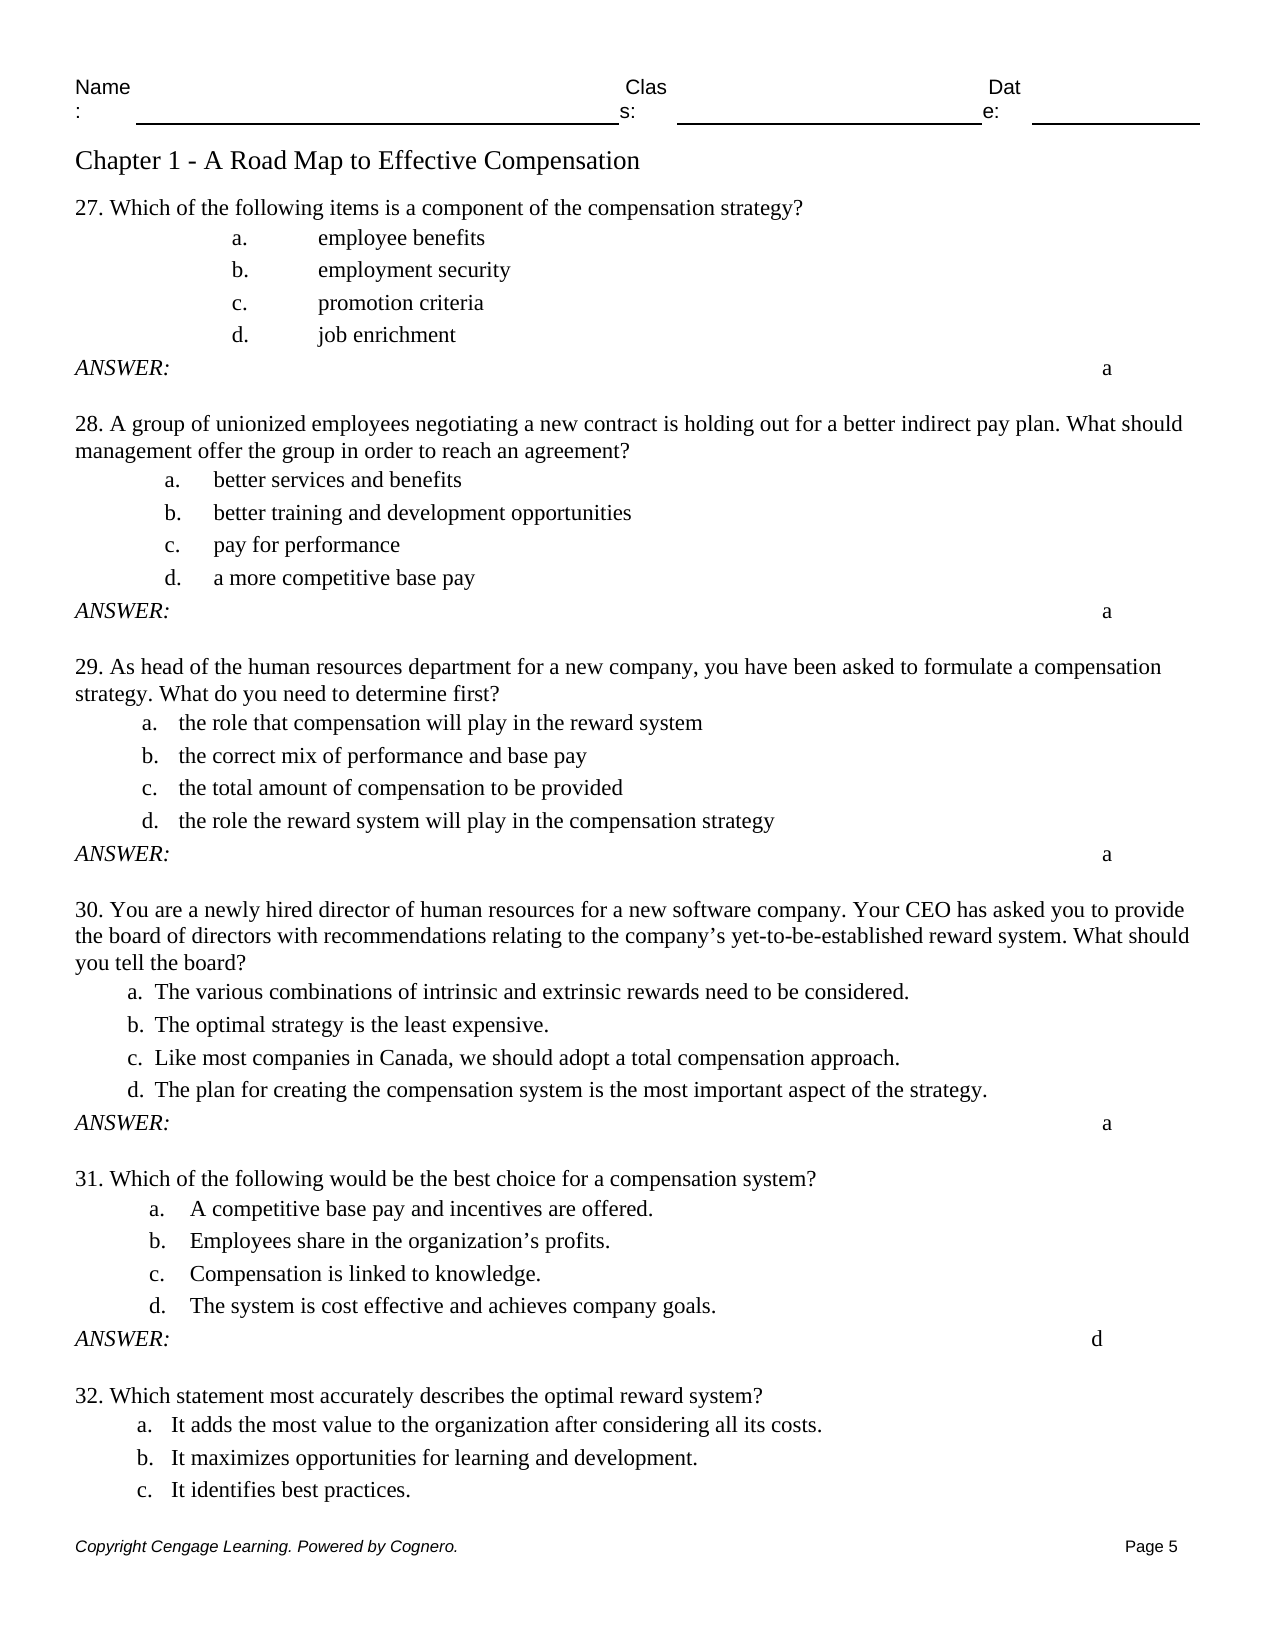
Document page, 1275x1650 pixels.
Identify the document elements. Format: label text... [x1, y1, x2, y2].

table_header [75, 1382, 1200, 1506]
table_header 27. Which of the following items is a component of the compensation strategy? [75, 194, 1200, 383]
table_header 30. You are a newly hired director of human resources for a new software company. Your CEO has asked you to provide the board of directors with recommendations relating to the company’s yet-to-be-established reward system. What should you tell the board? [75, 896, 1200, 1138]
table_header 29. As head of the human resources department for a new company, you have been asked to formulate a compensation strategy. What do you need to determine first? [75, 653, 1200, 869]
table_header 28. A group of unionized employees negotiating a new contract is holding out for a better indirect pay plan. What should management offer the group in order to reach an agreement? [75, 411, 1200, 626]
table_header 31. Which of the following would be the best choice for a compensation system? [75, 1165, 1200, 1355]
